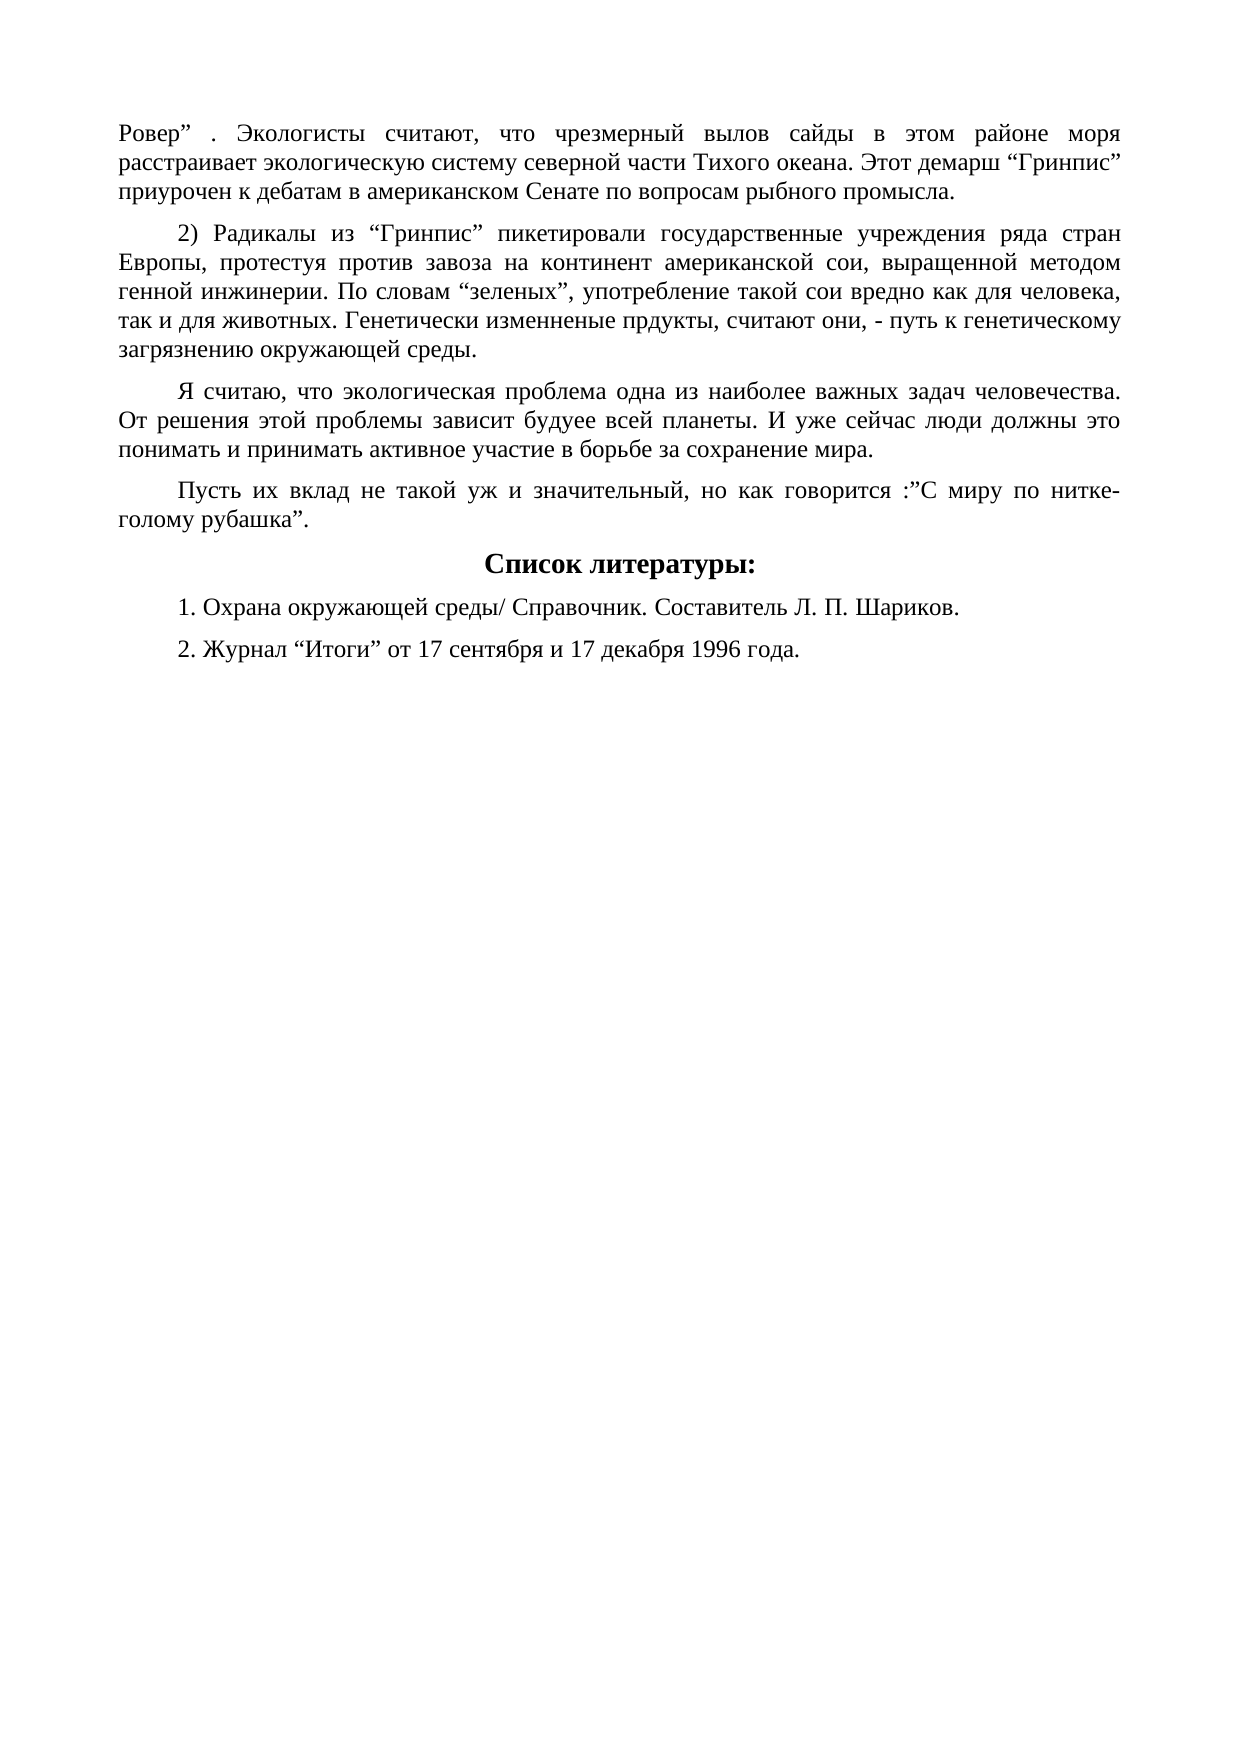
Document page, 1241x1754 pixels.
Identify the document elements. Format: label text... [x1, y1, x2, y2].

text 2) Радикалы из “Гринпис” пикетировали государственные учреждения ряда стран Европы, протестуя против завоза на континент американской сои, выращенной методом генной инжинерии. По словам “зеленых”, употребление такой сои вредно как для человека, так и для животных. Генетически изменненые прдукты, считают они, - путь к генетическому загрязнению окружающей среды. [118, 218, 1122, 363]
text Список литературы: [118, 546, 1122, 579]
text Пусть их вклад не такой уж и значительный, но как говорится :”С миру по нитке-голому рубашка”. [118, 475, 1122, 533]
text Я считаю, что экологическая проблема одна из наиболее важных задач человечества. От решения этой проблемы зависит будуее всей планеты. И уже сейчас люди должны это понимать и принимать активное участие в борьбе за сохранение мира. [118, 376, 1122, 463]
text 1. Охрана окружающей среды/ Справочник. Составитель Л. П. Шариков. [118, 592, 1122, 621]
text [118, 118, 1122, 205]
text 2. Журнал “Итоги” от 17 сентября и 17 декабря 1996 года. [118, 633, 1122, 663]
